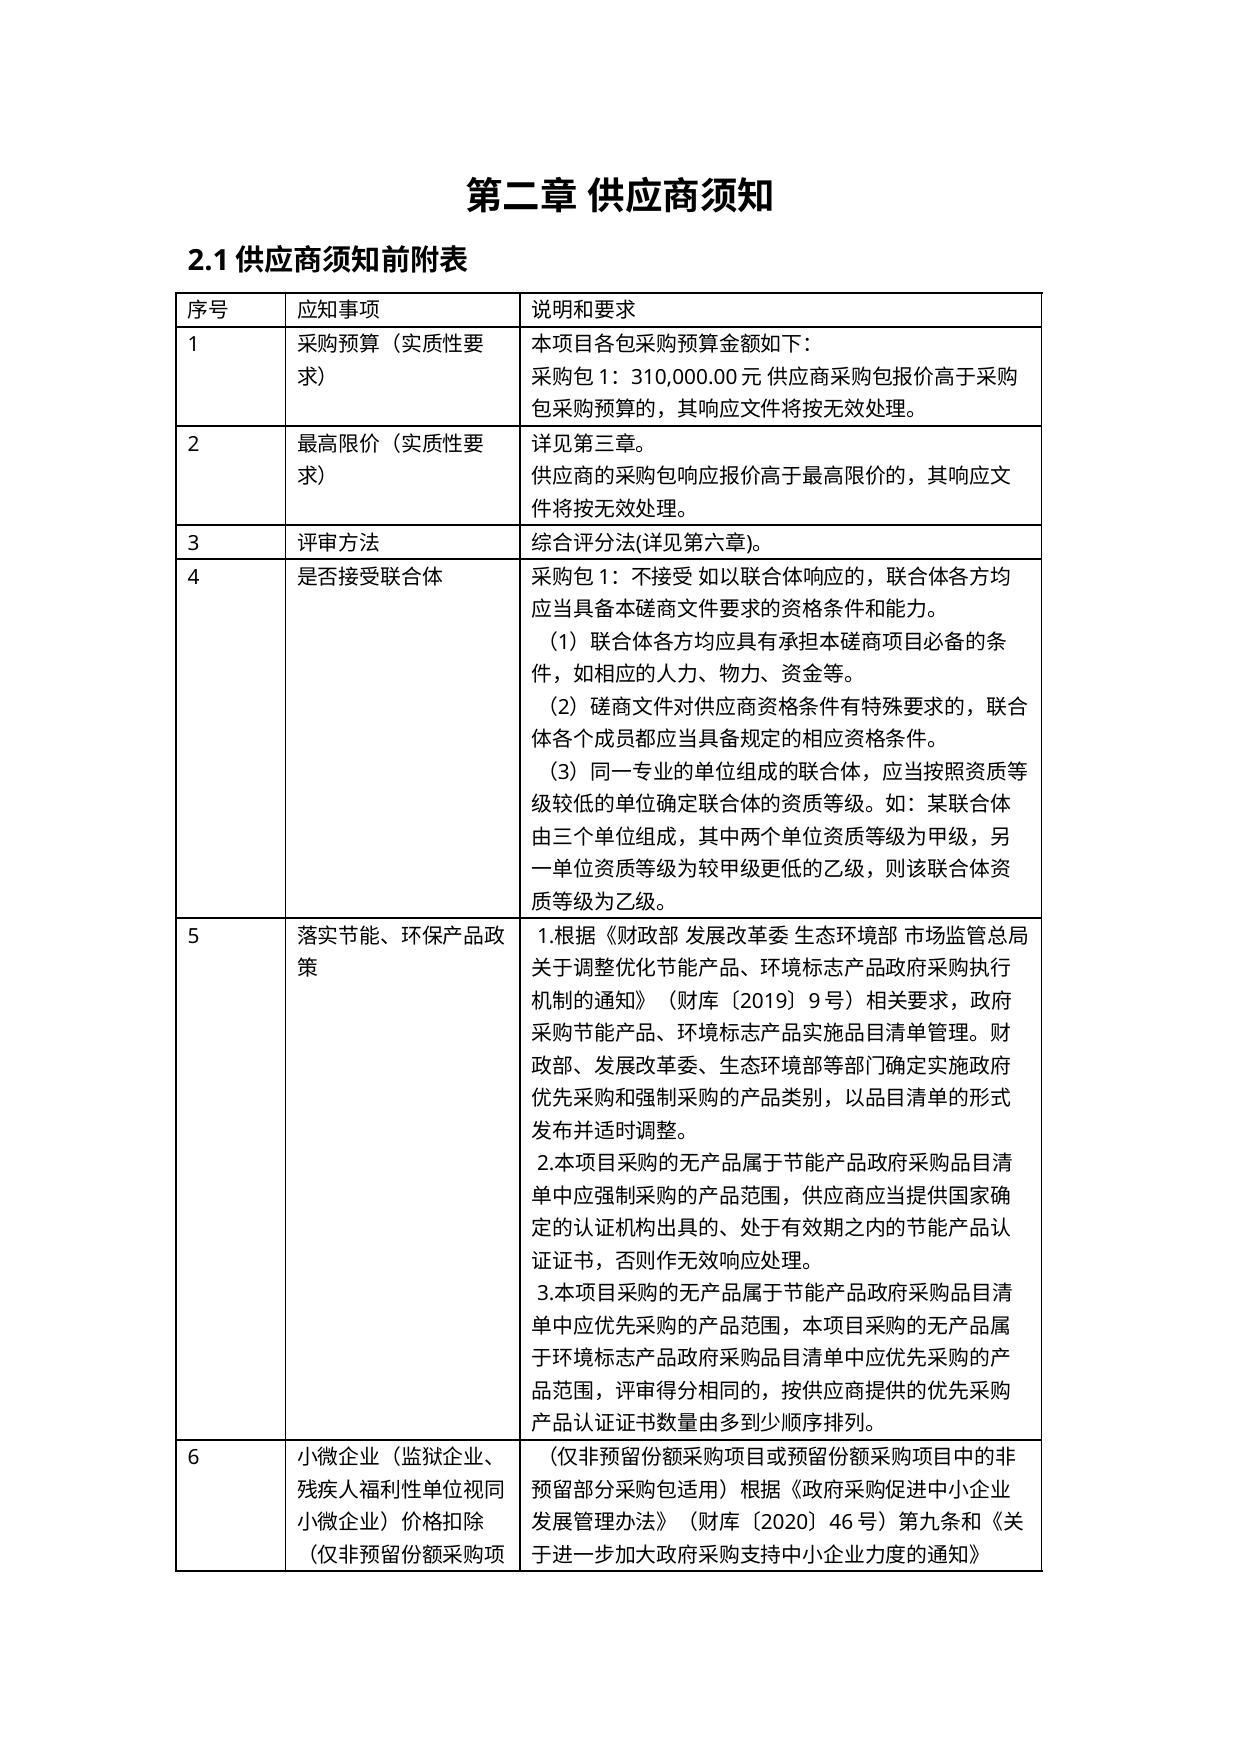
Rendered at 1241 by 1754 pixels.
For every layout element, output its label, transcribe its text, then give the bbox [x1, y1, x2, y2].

table_header 序号 [177, 294, 285, 326]
table_cell 3 [177, 526, 285, 558]
table_cell 是否接受联合体 [286, 560, 519, 917]
table_cell 落实节能、环保产品政策 [286, 919, 519, 1439]
table_cell 详见第三章。 供应商的采购包响应报价高于最高限价的，其响应文件将按无效处理。 [521, 427, 1041, 524]
table_cell 1 [177, 328, 285, 425]
table_cell 6 [177, 1441, 285, 1570]
table_cell 最高限价（实质性要求） [286, 427, 519, 524]
table_cell 综合评分法(详见第六章)。 [521, 526, 1041, 558]
table_cell 4 [177, 560, 285, 917]
text 2.1供应商须知前附表 [187, 227, 1053, 292]
table_cell 2 [177, 427, 285, 524]
table_cell 采购预算（实质性要求） [286, 328, 519, 425]
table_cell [521, 1441, 1041, 1570]
table_cell 本项目各包采购预算金额如下： 采购包1：310,000.00元 供应商采购包报价高于采购包采购预算的，其响应文件将按无效处理。 [521, 328, 1041, 425]
text 第二章 供应商须知 [187, 162, 1053, 227]
table_cell 5 [177, 919, 285, 1439]
table_cell 评审方法 [286, 526, 519, 558]
table_cell 1.根据《财政部 发展改革委 生态环境部 市场监管总局关于调整优化节能产品、环境标志产品政府采购执行机制的通知》（财库〔2019〕9号）相关要求，政府采购节能产品、环境标志产品实施品目清单管理。财政部、发展改革委、生态环境部等部门确定实施政府优先采购和强制采购的产品类别，以品目清单的形式发布并适时调整。 2.本项目采购的无产品属于节能产品政府采购品目清单中应强制采购的产品范围，供应商应当提供国家确定的认证机构出具的、处于有效期之内的节能产品认证证书，否则作无效响应处理。 3.本项目采购的无产品属于节能产品政府采购品目清单中应优先采购的产品范围，本项目采购的无产品属于环境标志产品政府采购品目清单中应优先采购的产品范围，评审得分相同的，按供应商提供的优先采购产品认证证书数量由多到少顺序排列。 [521, 919, 1041, 1439]
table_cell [286, 1441, 519, 1570]
table_header 说明和要求 [521, 294, 1041, 326]
table_header 应知事项 [286, 294, 519, 326]
table_cell 采购包1：不接受 如以联合体响应的，联合体各方均应当具备本磋商文件要求的资格条件和能力。 （1）联合体各方均应具有承担本磋商项目必备的条件，如相应的人力、物力、资金等。 （2）磋商文件对供应商资格条件有特殊要求的，联合体各个成员都应当具备规定的相应资格条件。 （3）同一专业的单位组成的联合体，应当按照资质等级较低的单位确定联合体的资质等级。如：某联合体由三个单位组成，其中两个单位资质等级为甲级，另一单位资质等级为较甲级更低的乙级，则该联合体资质等级为乙级。 [521, 560, 1041, 917]
